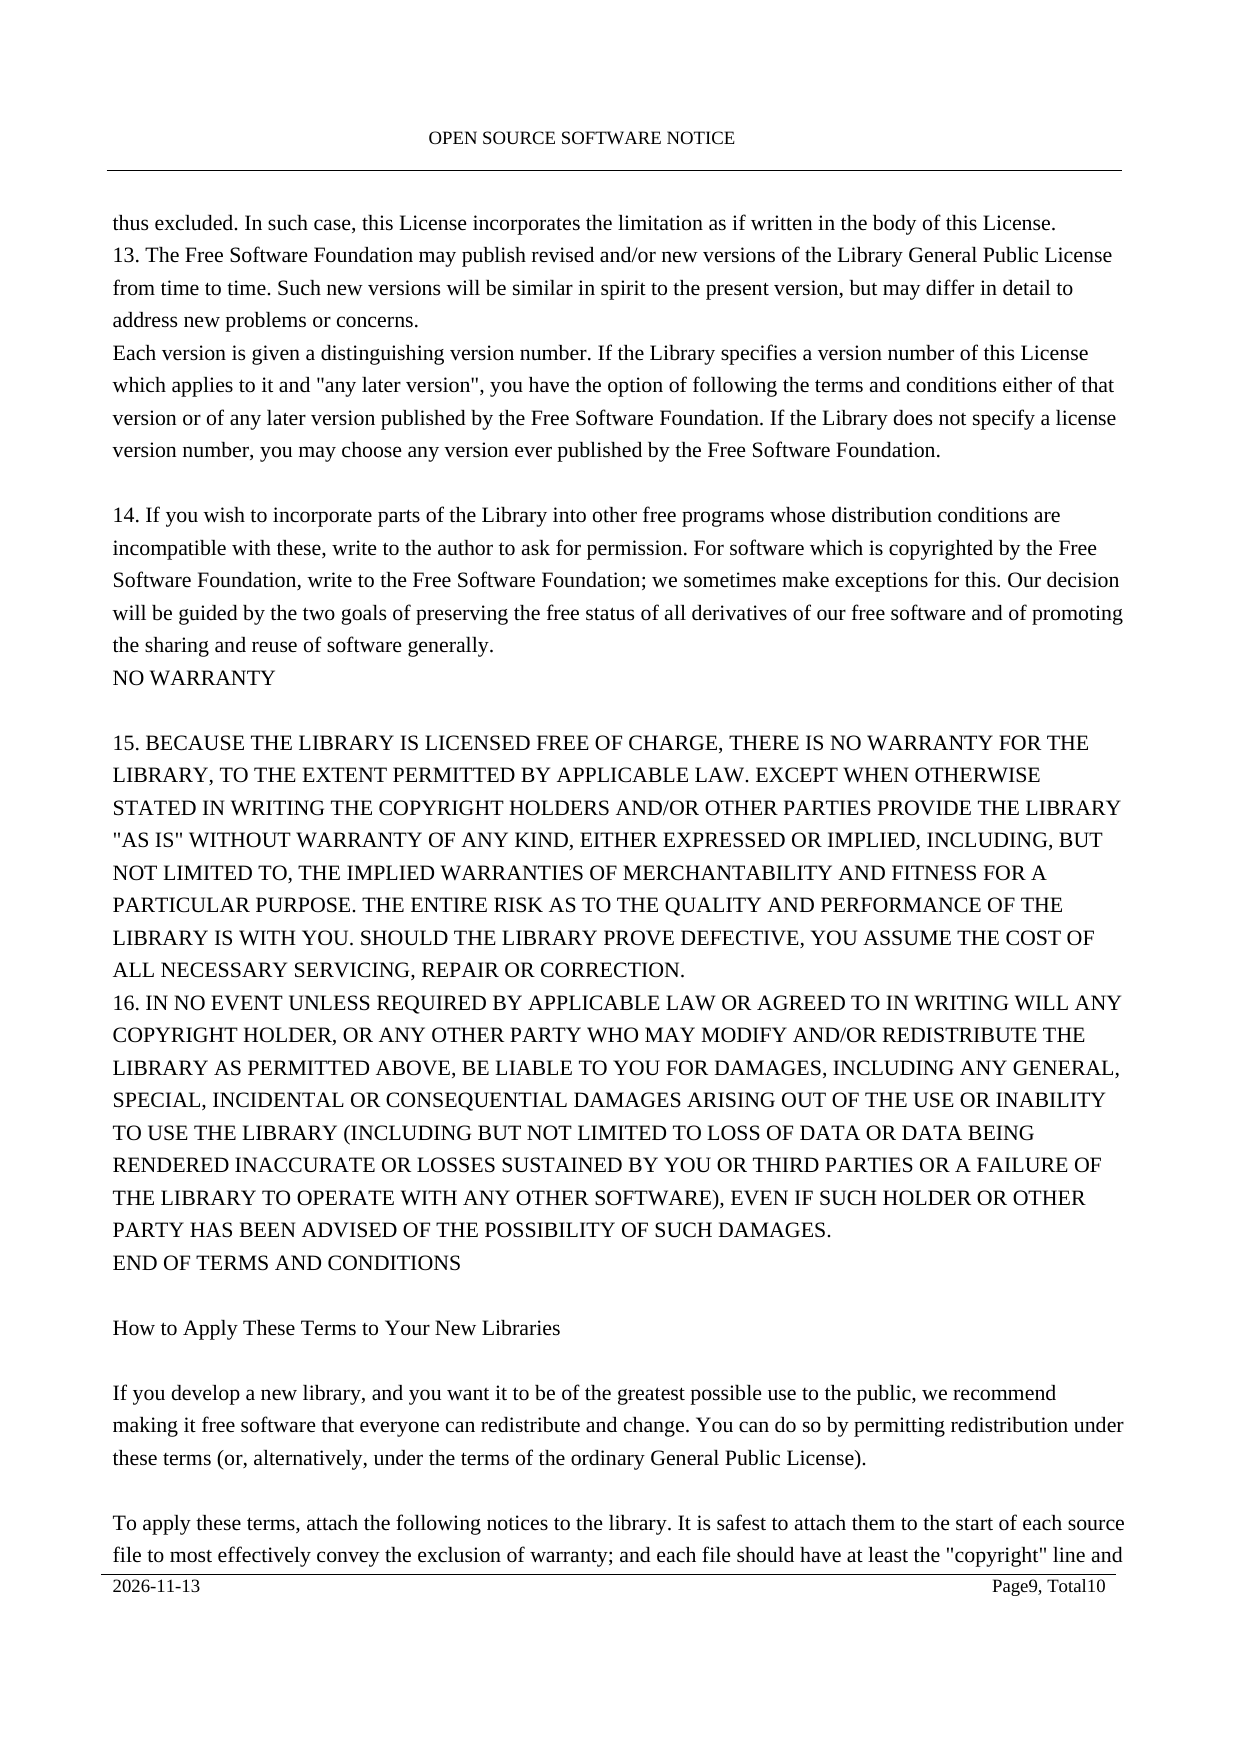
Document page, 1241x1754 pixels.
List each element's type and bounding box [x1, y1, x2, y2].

text [112, 206, 1128, 1571]
